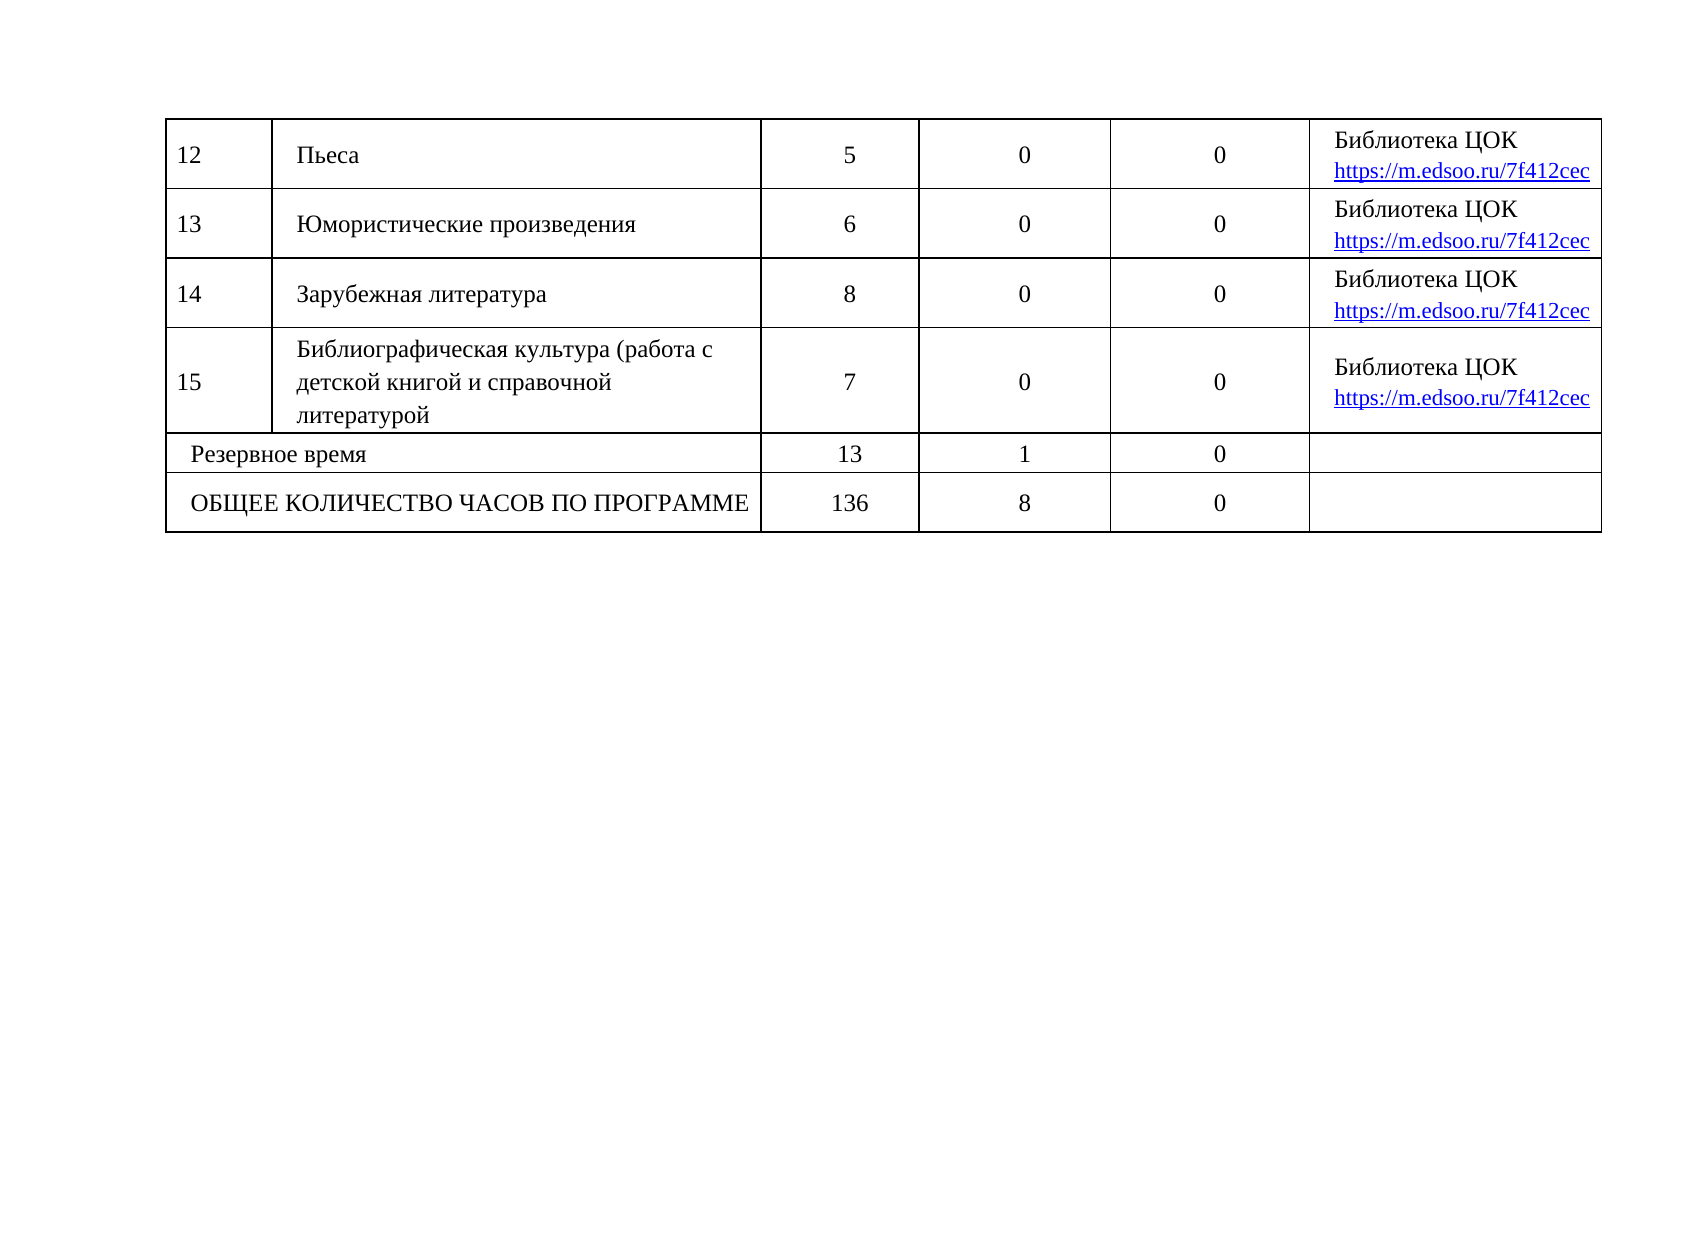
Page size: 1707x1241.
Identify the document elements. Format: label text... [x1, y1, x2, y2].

table_cell 0 [1111, 120, 1309, 188]
table_cell Библиотека ЦОК https://m.edsoo.ru/7f412cec [1310, 328, 1601, 432]
table_cell 0 [920, 259, 1110, 327]
table_cell 15 [167, 328, 271, 432]
table_cell Юмористические произведения [273, 189, 760, 257]
table_cell 0 [1111, 259, 1309, 327]
table_cell 12 [167, 120, 271, 188]
table_cell 8 [762, 259, 918, 327]
table_cell Зарубежная литература [273, 259, 760, 327]
table_cell Резервное время [167, 434, 760, 472]
table_cell 13 [762, 434, 918, 472]
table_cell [1310, 120, 1601, 188]
table_cell 0 [920, 120, 1110, 188]
table_cell [1310, 473, 1601, 531]
table_cell 0 [920, 189, 1110, 257]
table_cell 1 [920, 434, 1110, 472]
table_cell 0 [1111, 434, 1309, 472]
table_cell 136 [762, 473, 918, 531]
table_cell ОБЩЕЕ КОЛИЧЕСТВО ЧАСОВ ПО ПРОГРАММЕ [167, 473, 760, 531]
table_cell 14 [167, 259, 271, 327]
table_cell 0 [1111, 189, 1309, 257]
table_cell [1310, 189, 1601, 257]
table_cell 8 [920, 473, 1110, 531]
table_cell 5 [762, 120, 918, 188]
table_cell [1310, 434, 1601, 472]
table_cell 0 [920, 328, 1110, 432]
table_cell 13 [167, 189, 271, 257]
table_cell 0 [1111, 328, 1309, 432]
table_cell Библиографическая культура (работа с детской книгой и справочной литературой [273, 328, 760, 432]
table_cell 0 [1111, 473, 1309, 531]
table_cell 7 [762, 328, 918, 432]
table_cell Пьеса [273, 120, 760, 188]
table_cell 6 [762, 189, 918, 257]
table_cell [1310, 259, 1601, 327]
